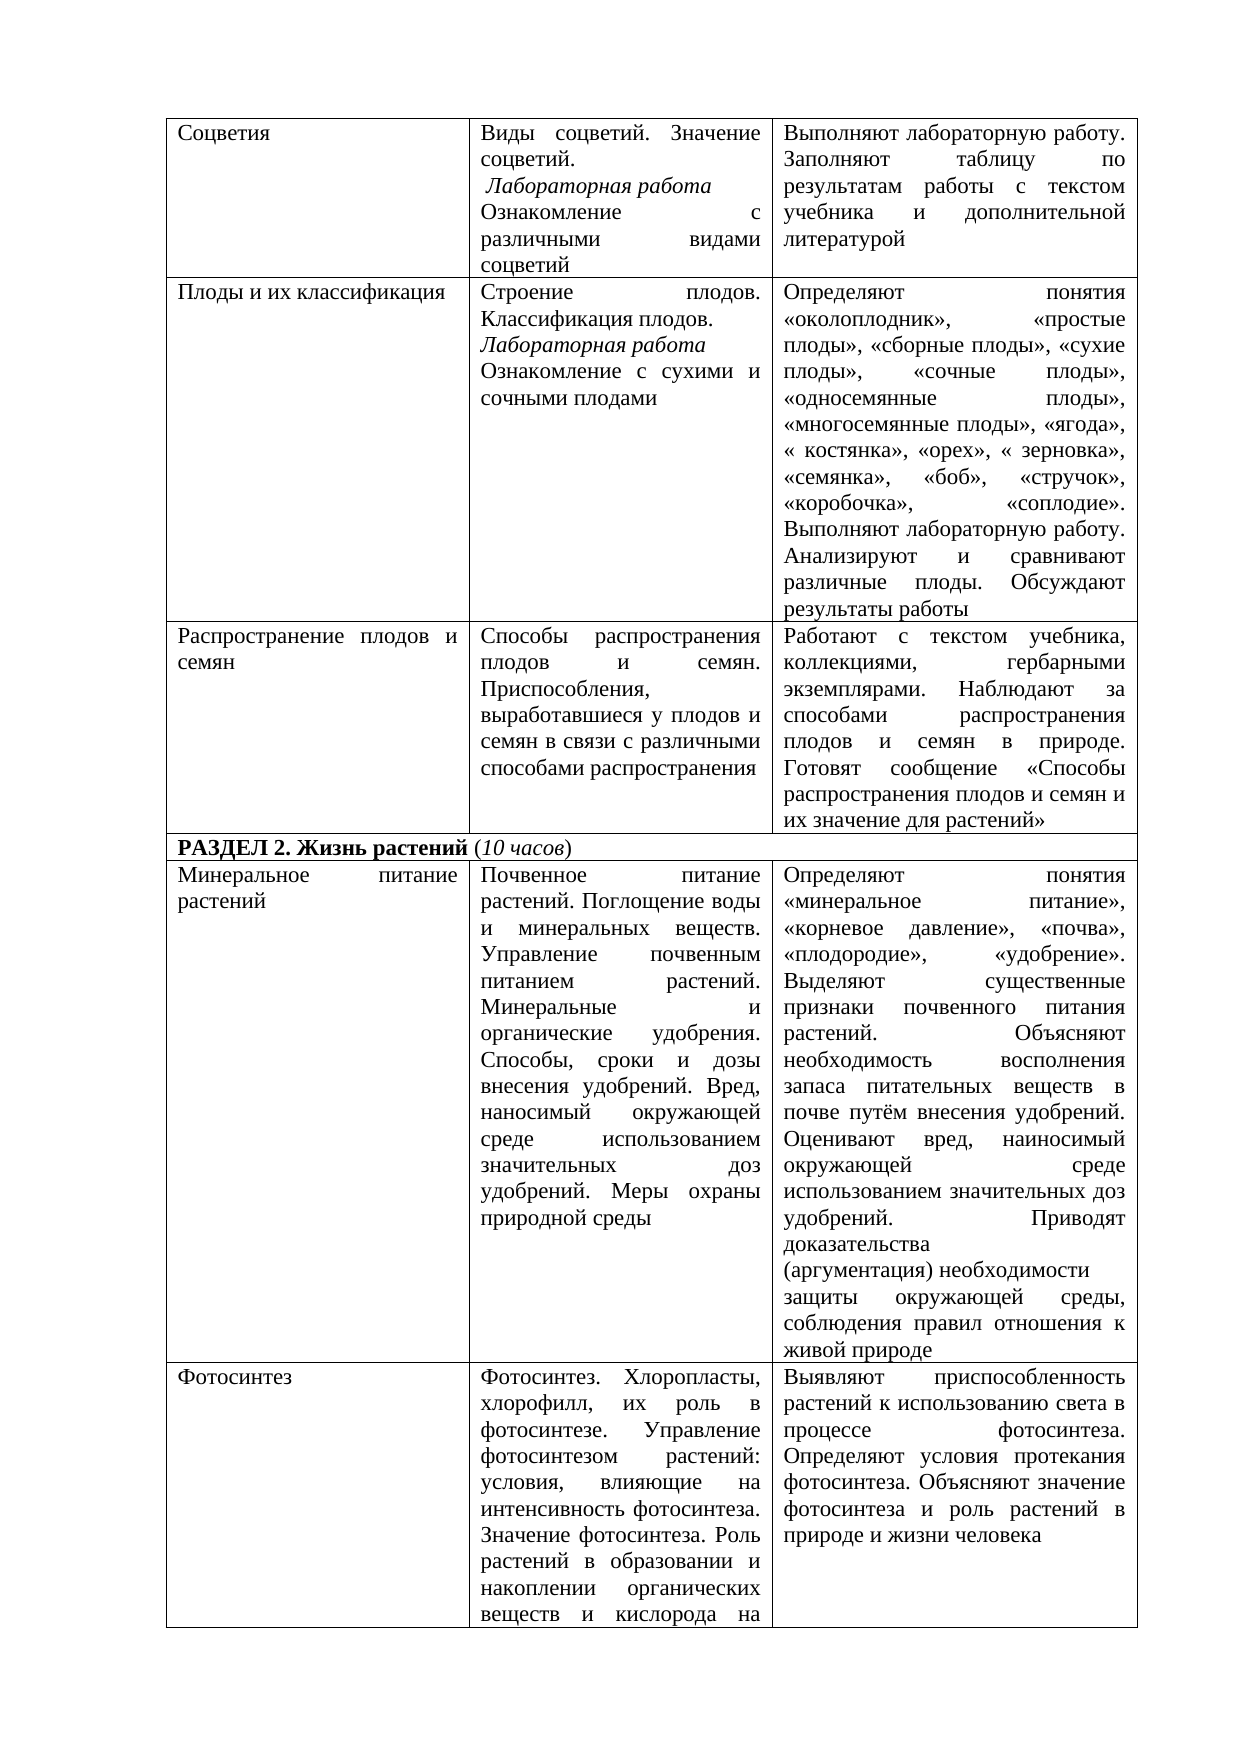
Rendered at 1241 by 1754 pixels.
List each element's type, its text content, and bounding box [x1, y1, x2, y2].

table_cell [470, 1363, 772, 1627]
table_cell Выполняют лабораторную работу. Заполняют таблицу по результатам работы с текстом учебника и дополнительной литературой [773, 119, 1137, 277]
table_cell Минеральное питание растений [167, 861, 469, 1362]
table_cell Фотосинтез [167, 1363, 469, 1627]
table_cell Соцветия [167, 119, 469, 277]
table_cell Определяют понятия «околоплодник», «простые плоды», «сборные плоды», «сухие плоды», «сочные плоды», «односемянные плоды», «многосемянные плоды», «ягода», « костянка», «орех», « зерновка», «семянка», «боб», «стручок», «коробочка», «соплодие». Выполняют лабораторную работу. Анализируют и сравнивают различные плоды. Обсуждают результаты работы [773, 278, 1137, 621]
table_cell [773, 1363, 1137, 1627]
table_cell Работают с текстом учебника, коллекциями, гербарными экземплярами. Наблюдают за способами распространения плодов и семян в природе. Готовят сообщение «Способы распространения плодов и семян и их значение для растений» [773, 622, 1137, 833]
table_cell Плоды и их классификация [167, 278, 469, 621]
table_cell Распространение плодов и семян [167, 622, 469, 833]
table_cell Раздел 2. Жизнь растений (10 часов) [167, 834, 1137, 860]
table_cell Почвенное питание растений. Поглощение воды и минеральных веществ. Управление почвенным питанием растений. Минеральные и органические удобрения. Способы, сроки и дозы внесения удобрений. Вред, наносимый окружающей среде использованием значительных доз удобрений. Меры охраны природной среды [470, 861, 772, 1362]
table_cell Способы распространения плодов и семян. Приспособления, выработавшиеся у плодов и семян в связи с различными способами распространения [470, 622, 772, 833]
table_cell Строение плодов. Классификация плодов. Лабораторная работа Ознакомление с сухими и сочными плодами [470, 278, 772, 621]
table_cell Виды соцветий. Значение соцветий. Лабораторная работа Ознакомление с различными видами соцветий [470, 119, 772, 277]
table_cell Определяют понятия «минеральное питание», «корневое давление», «почва», «плодородие», «удобрение». Выделяют существенные признаки почвенного питания растений. Объясняют необходимость восполнения запаса питательных веществ в почве путём внесения удобрений. Оценивают вред, наиносимый окружающей среде использованием значительных доз удобрений. Приводят доказательства (аргументация) необходимости защиты окружающей среды, соблюдения правил отношения к живой природе [773, 861, 1137, 1362]
